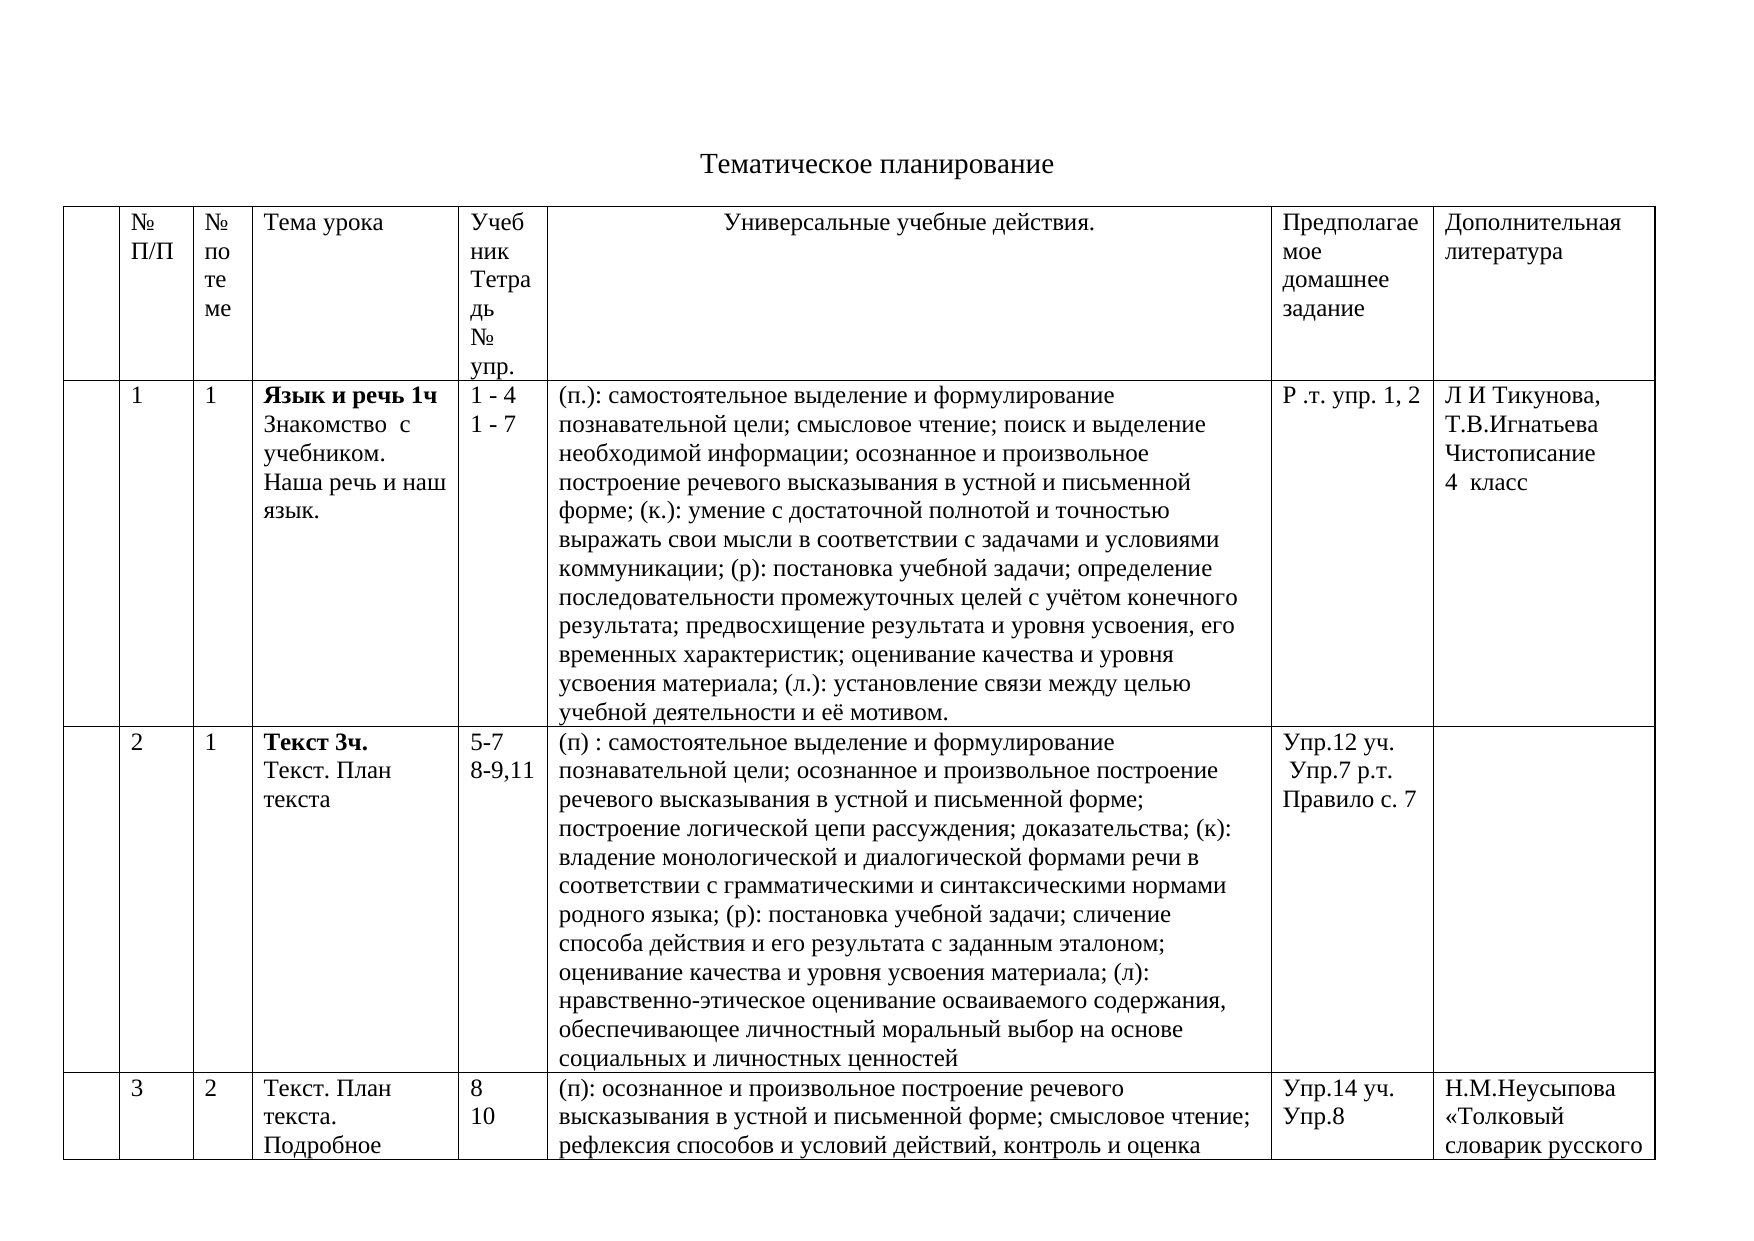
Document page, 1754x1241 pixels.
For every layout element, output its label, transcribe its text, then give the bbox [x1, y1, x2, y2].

table_cell [64, 381, 119, 726]
table_cell (п.): самостоятельное выделение и формулирование познавательной цели; смысловое чтение; поиск и выделение необходимой информации; осознанное и произвольное построение речевого высказывания в устной и письменной форме; (к.): умение с достаточной полнотой и точностью выражать свои мысли в соответствии с задачами и условиями коммуникации; (р): постановка учебной задачи; определение последовательности промежуточных целей с учётом конечного результата; предвосхищение результата и уровня усвоения, его временных характеристик; оценивание качества и уровня усвоения материала; (л.): установление связи между целью учебной деятельности и её мотивом. [548, 381, 1271, 726]
table_cell 8 10 [459, 1073, 547, 1159]
table_cell 1 [120, 381, 193, 726]
table_cell 3 [120, 1073, 193, 1159]
text Тематическое планирование [75, 147, 1679, 180]
table_header Предполагаемое домашнее задание [1272, 207, 1433, 379]
table_header Универсальные учебные действия. [548, 207, 1271, 379]
table_cell Л И Тикунова, Т.В.Игнатьева Чистописание 4 класс [1434, 381, 1654, 726]
table_cell Текст 3ч. Текст. План текста [253, 727, 458, 1072]
table_header Учебник Тетрадь № упр. [459, 207, 547, 379]
table_cell 1 [194, 727, 252, 1072]
table_cell 1 - 4 1 - 7 [459, 381, 547, 726]
table_header № П/П [120, 207, 193, 379]
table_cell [1434, 1073, 1654, 1159]
table_cell Р .т. упр. 1, 2 [1272, 381, 1433, 726]
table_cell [548, 1073, 1271, 1159]
table_cell [1434, 727, 1654, 1072]
table_cell Язык и речь 1ч Знакомство с учебником. Наша речь и наш язык. [253, 381, 458, 726]
table_cell [64, 1073, 119, 1159]
table_cell [64, 727, 119, 1072]
table_cell Упр.12 уч. Упр.7 р.т. Правило с. 7 [1272, 727, 1433, 1072]
table_header Тема урока [253, 207, 458, 379]
table_cell 5-7 8-9,11 [459, 727, 547, 1072]
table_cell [253, 1073, 458, 1159]
table_cell Упр.14 уч. Упр.8 [1272, 1073, 1433, 1159]
table_cell 2 [120, 727, 193, 1072]
table_cell 2 [194, 1073, 252, 1159]
table_cell (п) : самостоятельное выделение и формулирование познавательной цели; осознанное и произвольное построение речевого высказывания в устной и письменной форме; построение логической цепи рассуждения; доказательства; (к): владение монологической и диалогической формами речи в соответствии с грамматическими и синтаксическими нормами родного языка; (р): постановка учебной задачи; сличение способа действия и его результата с заданным эталоном; оценивание качества и уровня усвоения материала; (л): нравственно-этическое оценивание осваиваемого содержания, обеспечивающее личностный моральный выбор на основе социальных и личностных ценностей [548, 727, 1271, 1072]
table_header № по теме [194, 207, 252, 379]
table_header [64, 207, 119, 379]
table_header Дополнительная литература [1434, 207, 1654, 379]
table_cell 1 [194, 381, 252, 726]
